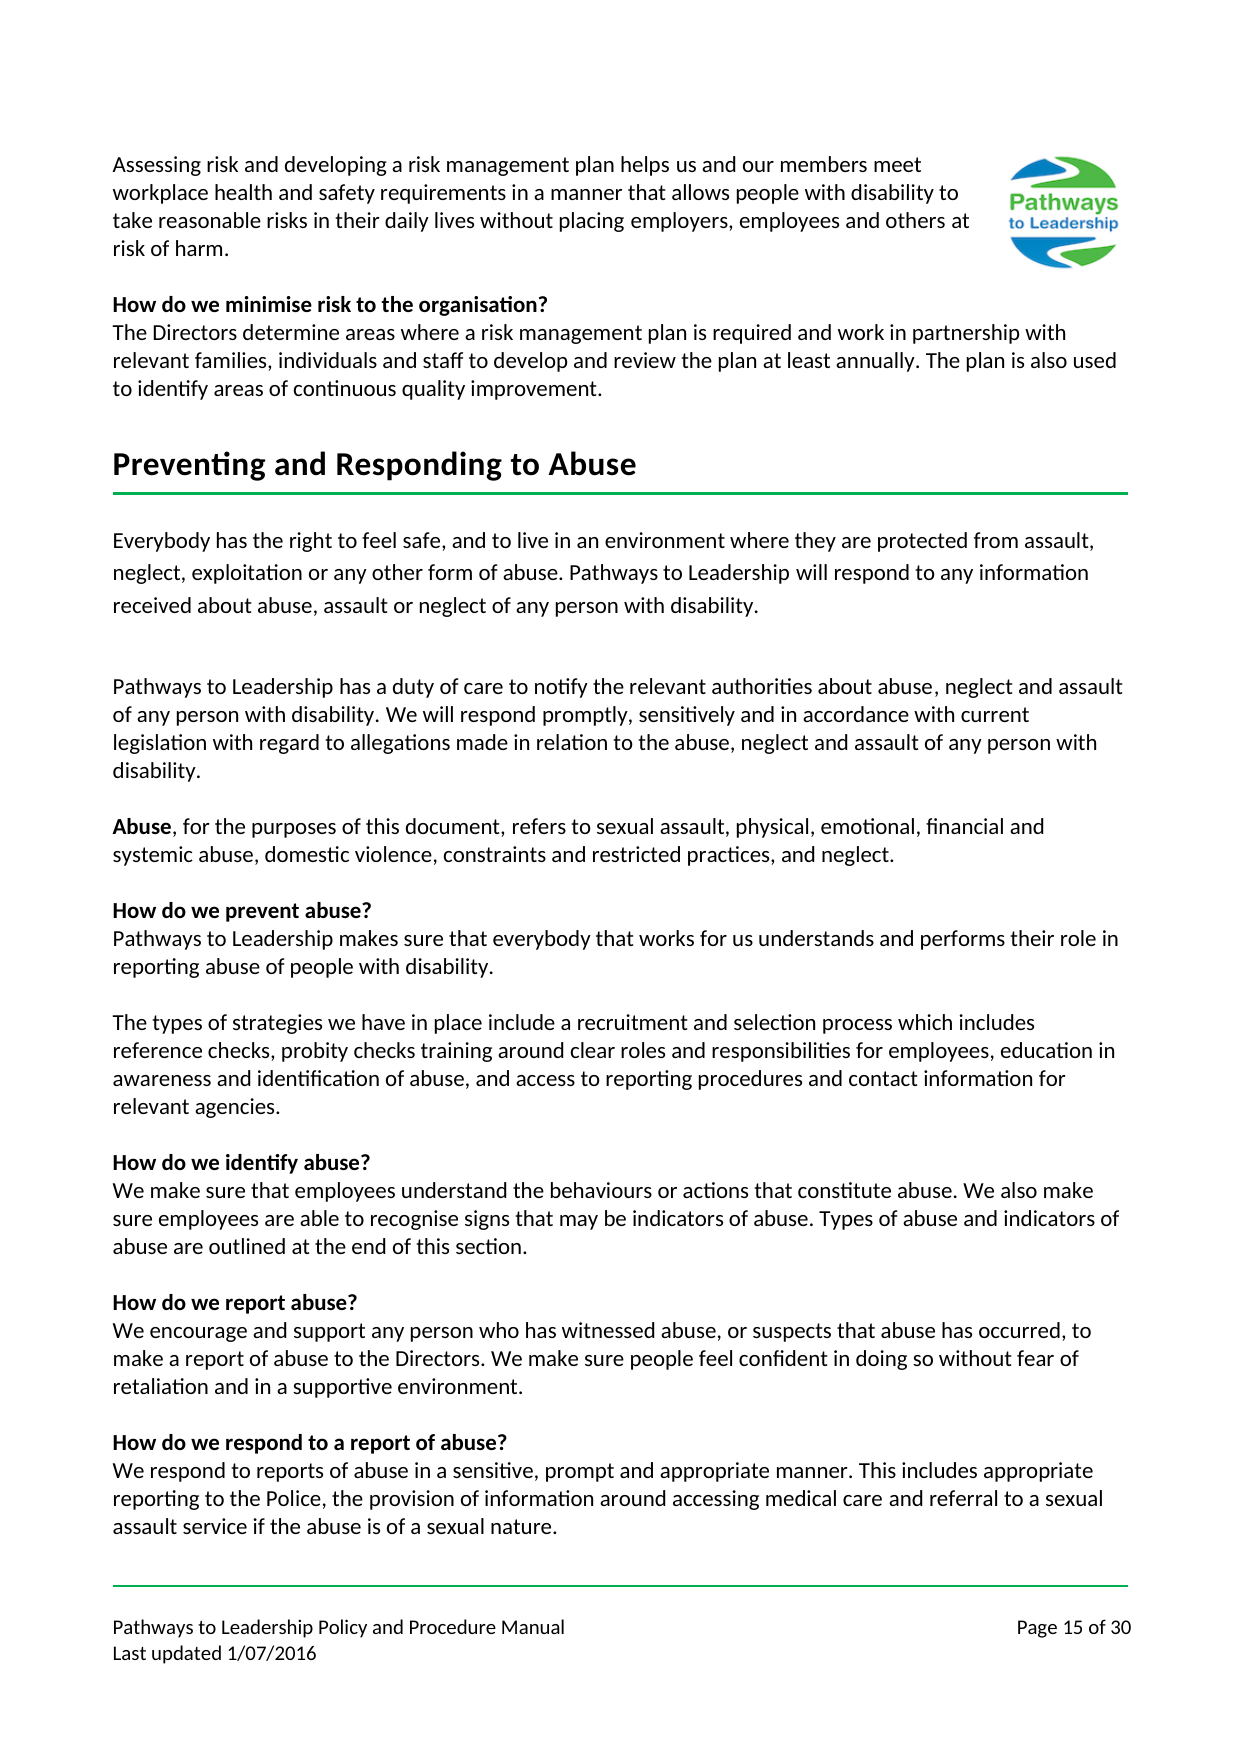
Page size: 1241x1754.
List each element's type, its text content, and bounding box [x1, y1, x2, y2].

text How do we respond to a report of abuse? [112, 1428, 1128, 1456]
text How do we report abuse? [112, 1288, 1128, 1316]
text Abuse, for the purposes of this document, refers to sexual assault, physical, emotional, financial and systemic abuse, domestic violence, constraints and restricted practices, and neglect. [112, 812, 1128, 868]
text Pathways to Leadership has a duty of care to notify the relevant authorities about abuse, neglect and assault of any person with disability. We will respond promptly, sensitively and in accordance with current legislation with regard to allegations made in relation to the abuse, neglect and assault of any person with disability. [112, 672, 1128, 784]
text How do we identify abuse? [112, 1148, 1128, 1176]
text Pathways to Leadership makes sure that everybody that works for us understands and performs their role in reporting abuse of people with disability. [112, 924, 1128, 980]
text Everybody has the right to feel safe, and to live in an environment where they are protected from assault, neglect, exploitation or any other form of abuse. Pathways to Leadership will respond to any information received about abuse, assault or neglect of any person with disability. [112, 526, 1128, 619]
text We encourage and support any person who has witnessed abuse, or suspects that abuse has occurred, to make a report of abuse to the Directors. We make sure people feel confident in doing so without fear of retaliation and in a supportive environment. [112, 1316, 1128, 1400]
text The types of strategies we have in place include a recruitment and selection process which includes reference checks, probity checks training around clear roles and responsibilities for employees, education in awareness and identification of abuse, and access to reporting procedures and contact information for relevant agencies. [112, 1008, 1128, 1120]
text We make sure that employees understand the behaviours or actions that constitute abuse. We also make sure employees are able to recognise signs that may be indicators of abuse. Types of abuse and indicators of abuse are outlined at the end of this section. [112, 1176, 1128, 1260]
text How do we minimise risk to the organisation? [112, 290, 1128, 318]
text We respond to reports of abuse in a sensitive, prompt and appropriate manner. This includes appropriate reporting to the Police, the provision of information around accessing medical care and referral to a sexual assault service if the abuse is of a sexual nature. [112, 1456, 1128, 1540]
picture [1001, 150, 1128, 278]
text The Directors determine areas where a risk management plan is required and work in partnership with relevant families, individuals and staff to develop and review the plan at least annually. The plan is also used to identify areas of continuous quality improvement. [112, 318, 1128, 402]
subtitle Preventing and Responding to Abuse [112, 443, 1128, 495]
text How do we prevent abuse? [112, 896, 1128, 924]
text Assessing risk and developing a risk management plan helps us and our members meet workplace health and safety requirements in a manner that allows people with disability to take reasonable risks in their daily lives without placing employers, employees and others at risk of harm. [112, 150, 1001, 262]
